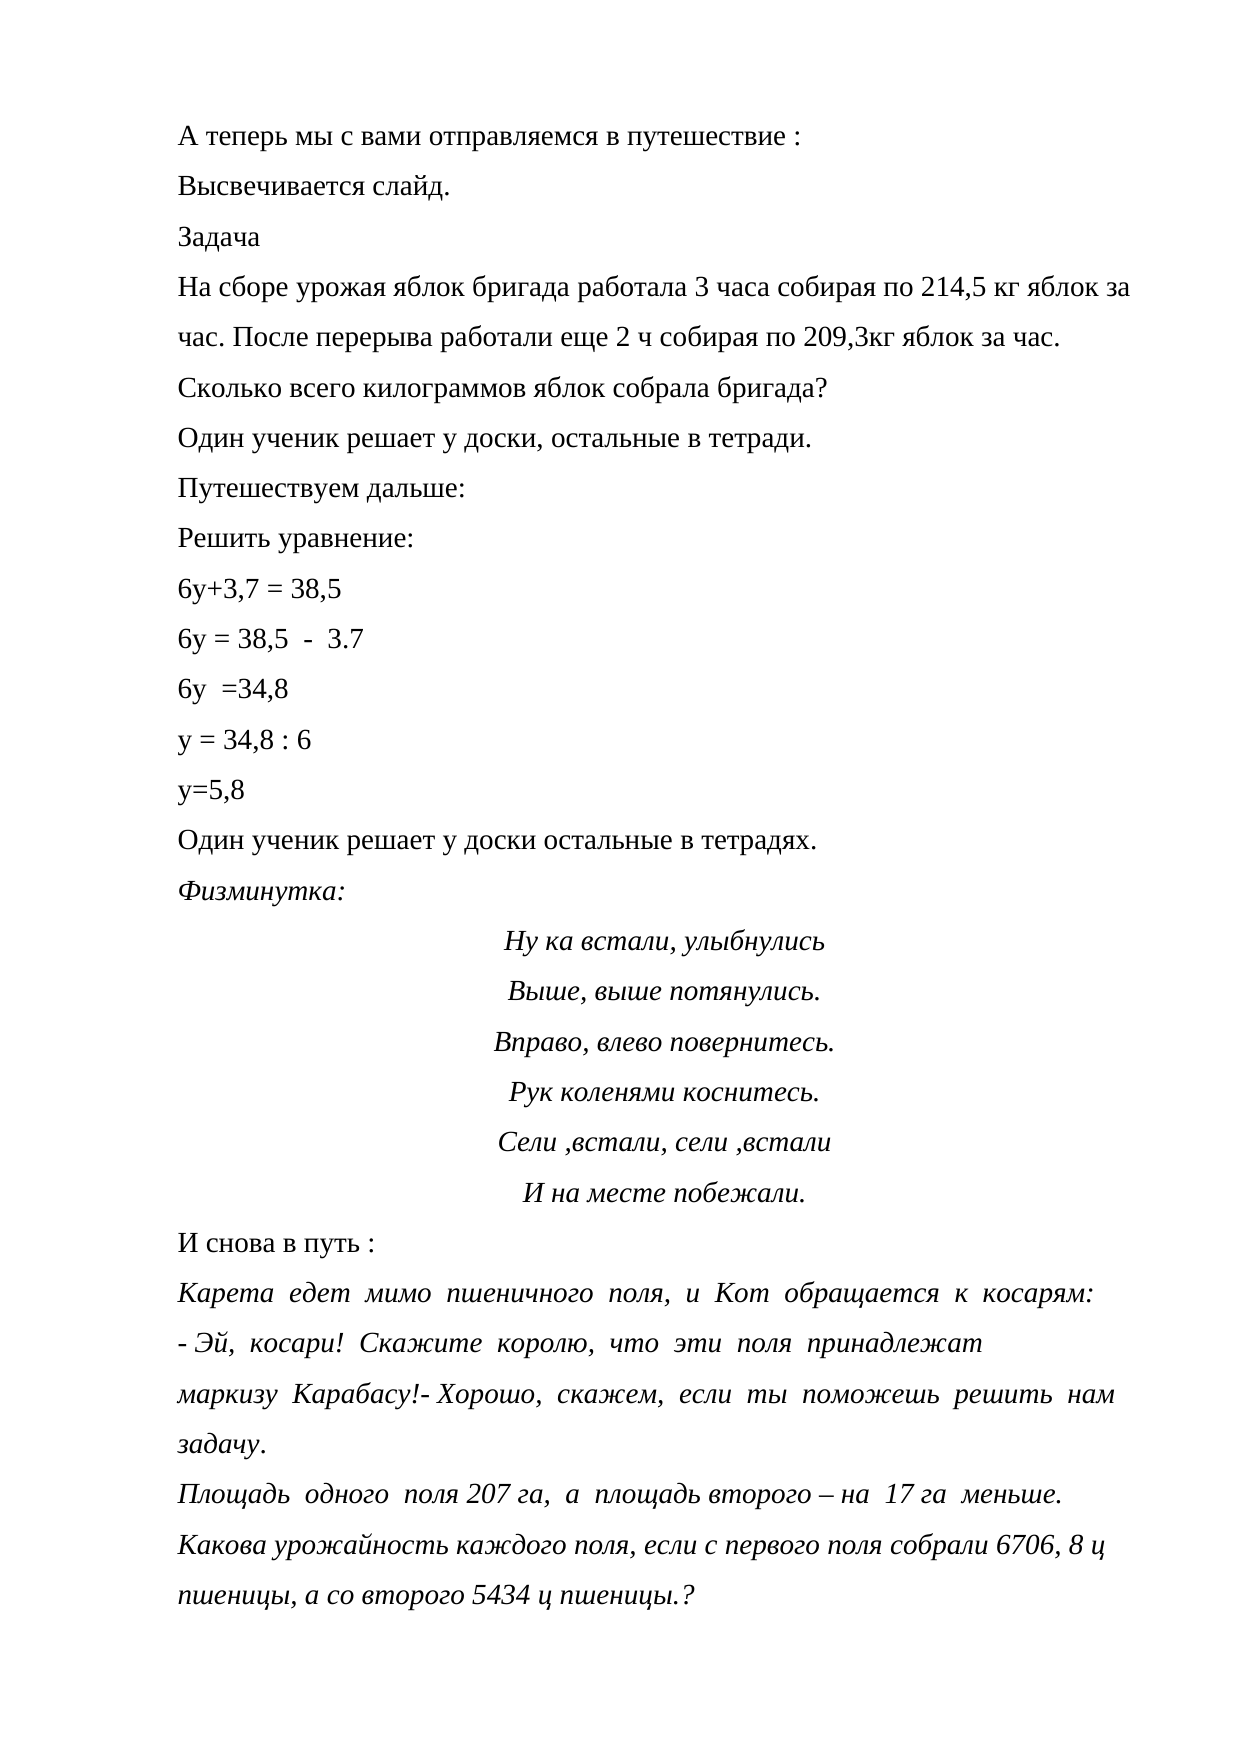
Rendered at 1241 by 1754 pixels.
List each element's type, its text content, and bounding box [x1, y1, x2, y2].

text Ну ка встали, улыбнулись [177, 923, 1152, 957]
text Путешествуем дальше: [177, 470, 1152, 504]
text Рук коленями коснитесь. [177, 1074, 1152, 1108]
text 6у+3,7 = 38,5 6у = 38,5 - 3.7 6у =34,8 у = 34,8 : 6 у=5,8 [177, 571, 1152, 806]
text А теперь мы с вами отправляемся в путешествие : [177, 118, 1152, 152]
text Один ученик решает у доски, остальные в тетради. [177, 420, 1152, 453]
text Физминутка: [177, 873, 1152, 906]
text Высвечивается слайд. [177, 168, 1152, 202]
text Один ученик решает у доски остальные в тетрадях. [177, 822, 1152, 856]
text Сели ,встали, сели ,встали [177, 1124, 1152, 1158]
text Площадь одного поля 207 га, а площадь второго – на 17 га меньше. Какова урожайность каждого поля, если с первого поля собрали 6706, 8 ц пшеницы, а со второго 5434 ц пшеницы.? [177, 1477, 1152, 1611]
text Вправо, влево повернитесь. [177, 1024, 1152, 1057]
text Карета едет мимо пшеничного поля, и Кот обращается к косарям: [177, 1275, 1152, 1309]
text И снова в путь : [177, 1225, 1152, 1258]
text Задача [177, 219, 1152, 252]
text И на месте побежали. [177, 1175, 1152, 1208]
text маркизу Карабасу!- Хорошо, скажем, если ты поможешь решить нам задачу. [177, 1376, 1152, 1460]
text Решить уравнение: [177, 521, 1152, 554]
text Выше, выше потянулись. [177, 973, 1152, 1007]
text - Эй, косари! Скажите королю, что эти поля принадлежат [177, 1326, 1152, 1359]
text На сборе урожая яблок бригада работала 3 часа собирая по 214,5 кг яблок за час. После перерыва работали еще 2 ч собирая по 209,3кг яблок за час. Сколько всего килограммов яблок собрала бригада? [177, 269, 1152, 403]
